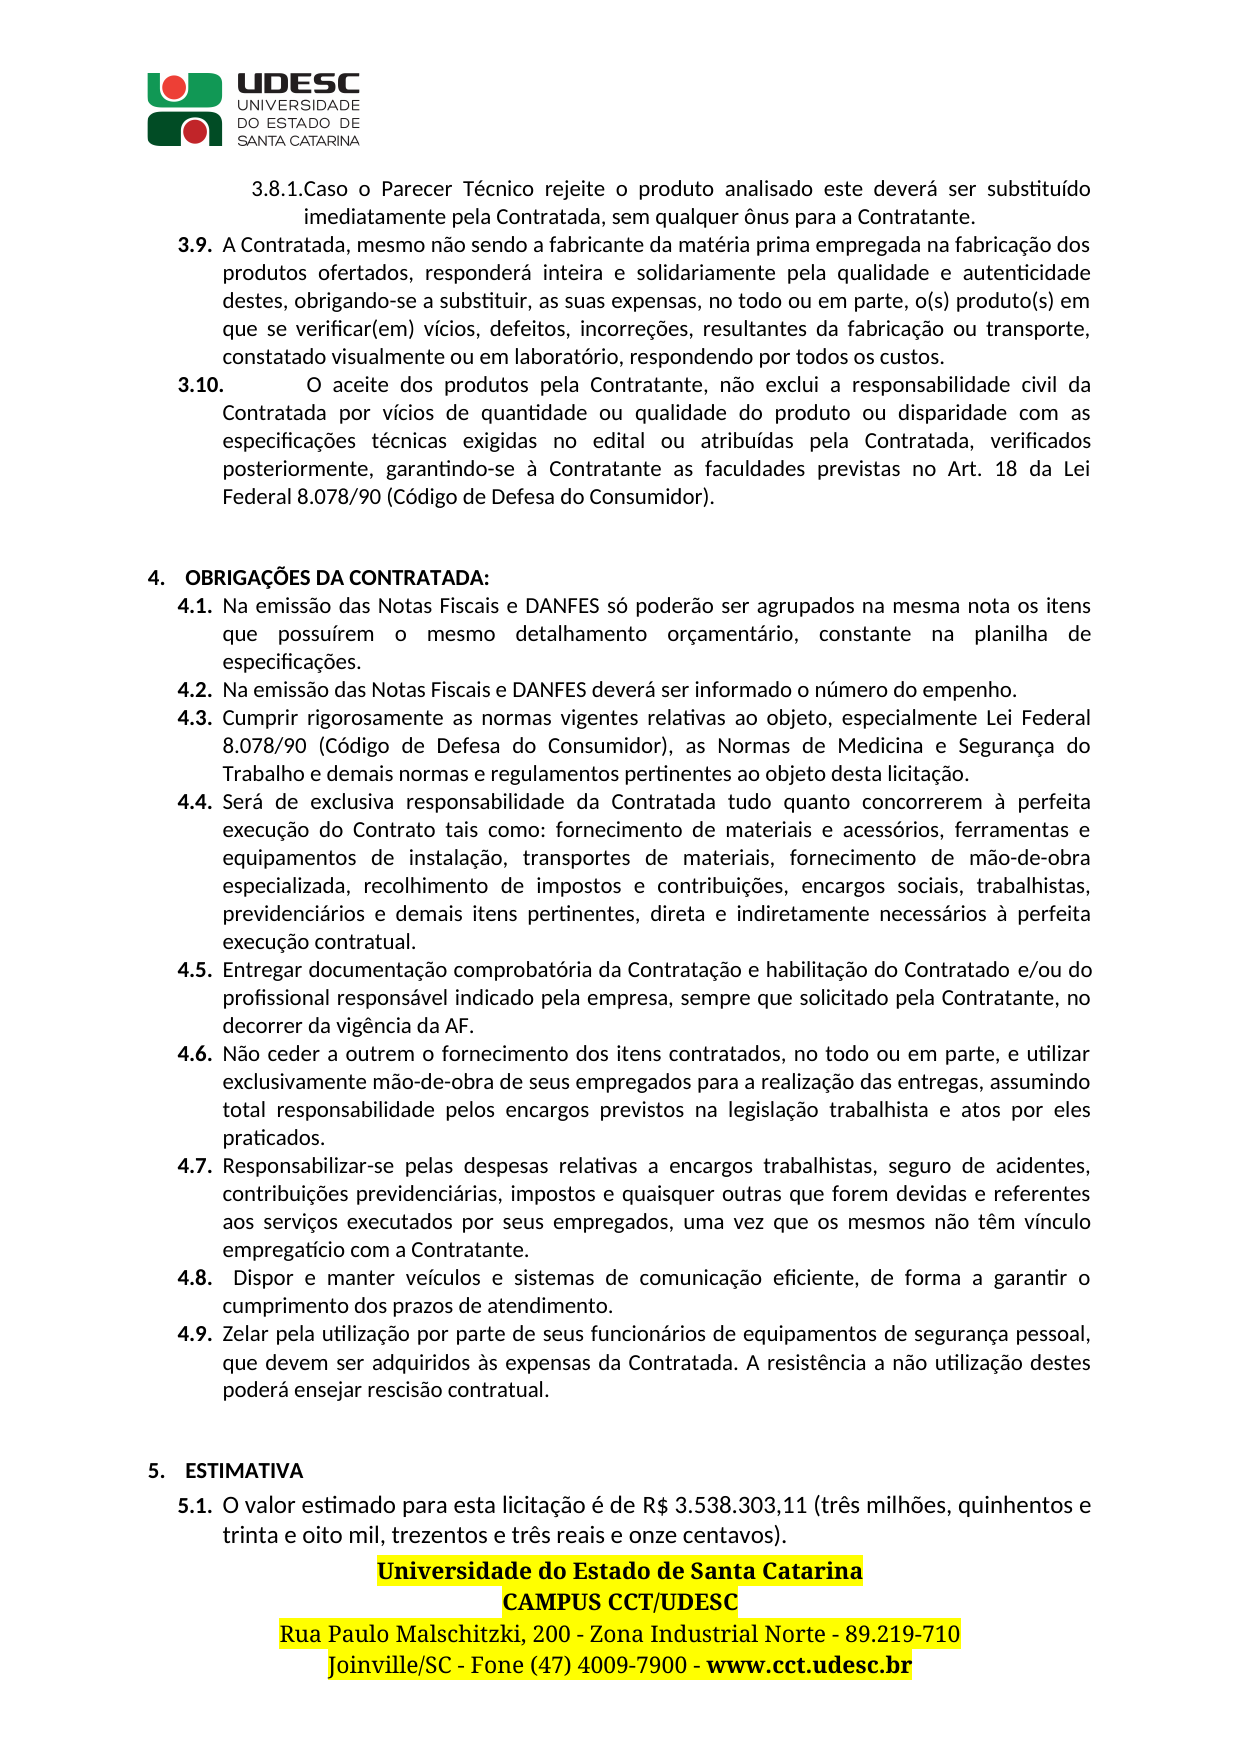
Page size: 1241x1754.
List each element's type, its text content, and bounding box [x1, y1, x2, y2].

list Dispor e manter veículos e sistemas de comunicação eficiente, de forma a garantir o cumprimento dos prazos de atendimento. [177, 1263, 1092, 1319]
list A Contratada, mesmo não sendo a fabricante da matéria prima empregada na fabricação dos produtos ofertados, responderá inteira e solidariamente pela qualidade e autenticidade destes, obrigando-se a substituir, as suas expensas, no todo ou em parte, o(s) produto(s) em que se verificar(em) vícios, defeitos, incorreções, resultantes da fabricação ou transporte, constatado visualmente ou em laboratório, respondendo por todos os custos. [177, 230, 1092, 370]
list Caso o Parecer Técnico rejeite o produto analisado este deverá ser substituído imediatamente pela Contratada, sem qualquer ônus para a Contratante. [251, 174, 1092, 230]
list Não ceder a outrem o fornecimento dos itens contratados, no todo ou em parte, e utilizar exclusivamente mão-de-obra de seus empregados para a realização das entregas, assumindo total responsabilidade pelos encargos previstos na legislação trabalhista e atos por eles praticados. [177, 1039, 1092, 1151]
list ESTIMATIVA [148, 1457, 1092, 1485]
list Na emissão das Notas Fiscais e DANFES deverá ser informado o número do empenho. [177, 675, 1092, 703]
list Entregar documentação comprobatória da Contratação e habilitação do Contratado e/ou do profissional responsável indicado pela empresa, sempre que solicitado pela Contratante, no decorrer da vigência da AF. [177, 955, 1092, 1039]
picture [147, 73, 360, 146]
list Na emissão das Notas Fiscais e DANFES só poderão ser agrupados na mesma nota os itens que possuírem o mesmo detalhamento orçamentário, constante na planilha de especificações. [177, 591, 1092, 675]
list O valor estimado para esta licitação é de R$ 3.538.303,11 (três milhões, quinhentos e trinta e oito mil, trezentos e três reais e onze centavos). [177, 1489, 1092, 1550]
list OBRIGAÇÕES DA CONTRATADA: [148, 563, 1092, 591]
list O aceite dos produtos pela Contratante, não exclui a responsabilidade civil da Contratada por vícios de quantidade ou qualidade do produto ou disparidade com as especificações técnicas exigidas no edital ou atribuídas pela Contratada, verificados posteriormente, garantindo-se à Contratante as faculdades previstas no Art. 18 da Lei Federal 8.078/90 (Código de Defesa do Consumidor). [177, 370, 1092, 510]
list Zelar pela utilização por parte de seus funcionários de equipamentos de segurança pessoal, que devem ser adquiridos às expensas da Contratada. A resistência a não utilização destes poderá ensejar rescisão contratual. [177, 1319, 1092, 1404]
list Será de exclusiva responsabilidade da Contratada tudo quanto concorrerem à perfeita execução do Contrato tais como: fornecimento de materiais e acessórios, ferramentas e equipamentos de instalação, transportes de materiais, fornecimento de mão-de-obra especializada, recolhimento de impostos e contribuições, encargos sociais, trabalhistas, previdenciários e demais itens pertinentes, direta e indiretamente necessários à perfeita execução contratual. [177, 787, 1092, 955]
list Responsabilizar-se pelas despesas relativas a encargos trabalhistas, seguro de acidentes, contribuições previdenciárias, impostos e quaisquer outras que forem devidas e referentes aos serviços executados por seus empregados, uma vez que os mesmos não têm vínculo empregatício com a Contratante. [177, 1151, 1092, 1263]
list Cumprir rigorosamente as normas vigentes relativas ao objeto, especialmente Lei Federal 8.078/90 (Código de Defesa do Consumidor), as Normas de Medicina e Segurança do Trabalho e demais normas e regulamentos pertinentes ao objeto desta licitação. [177, 703, 1092, 787]
